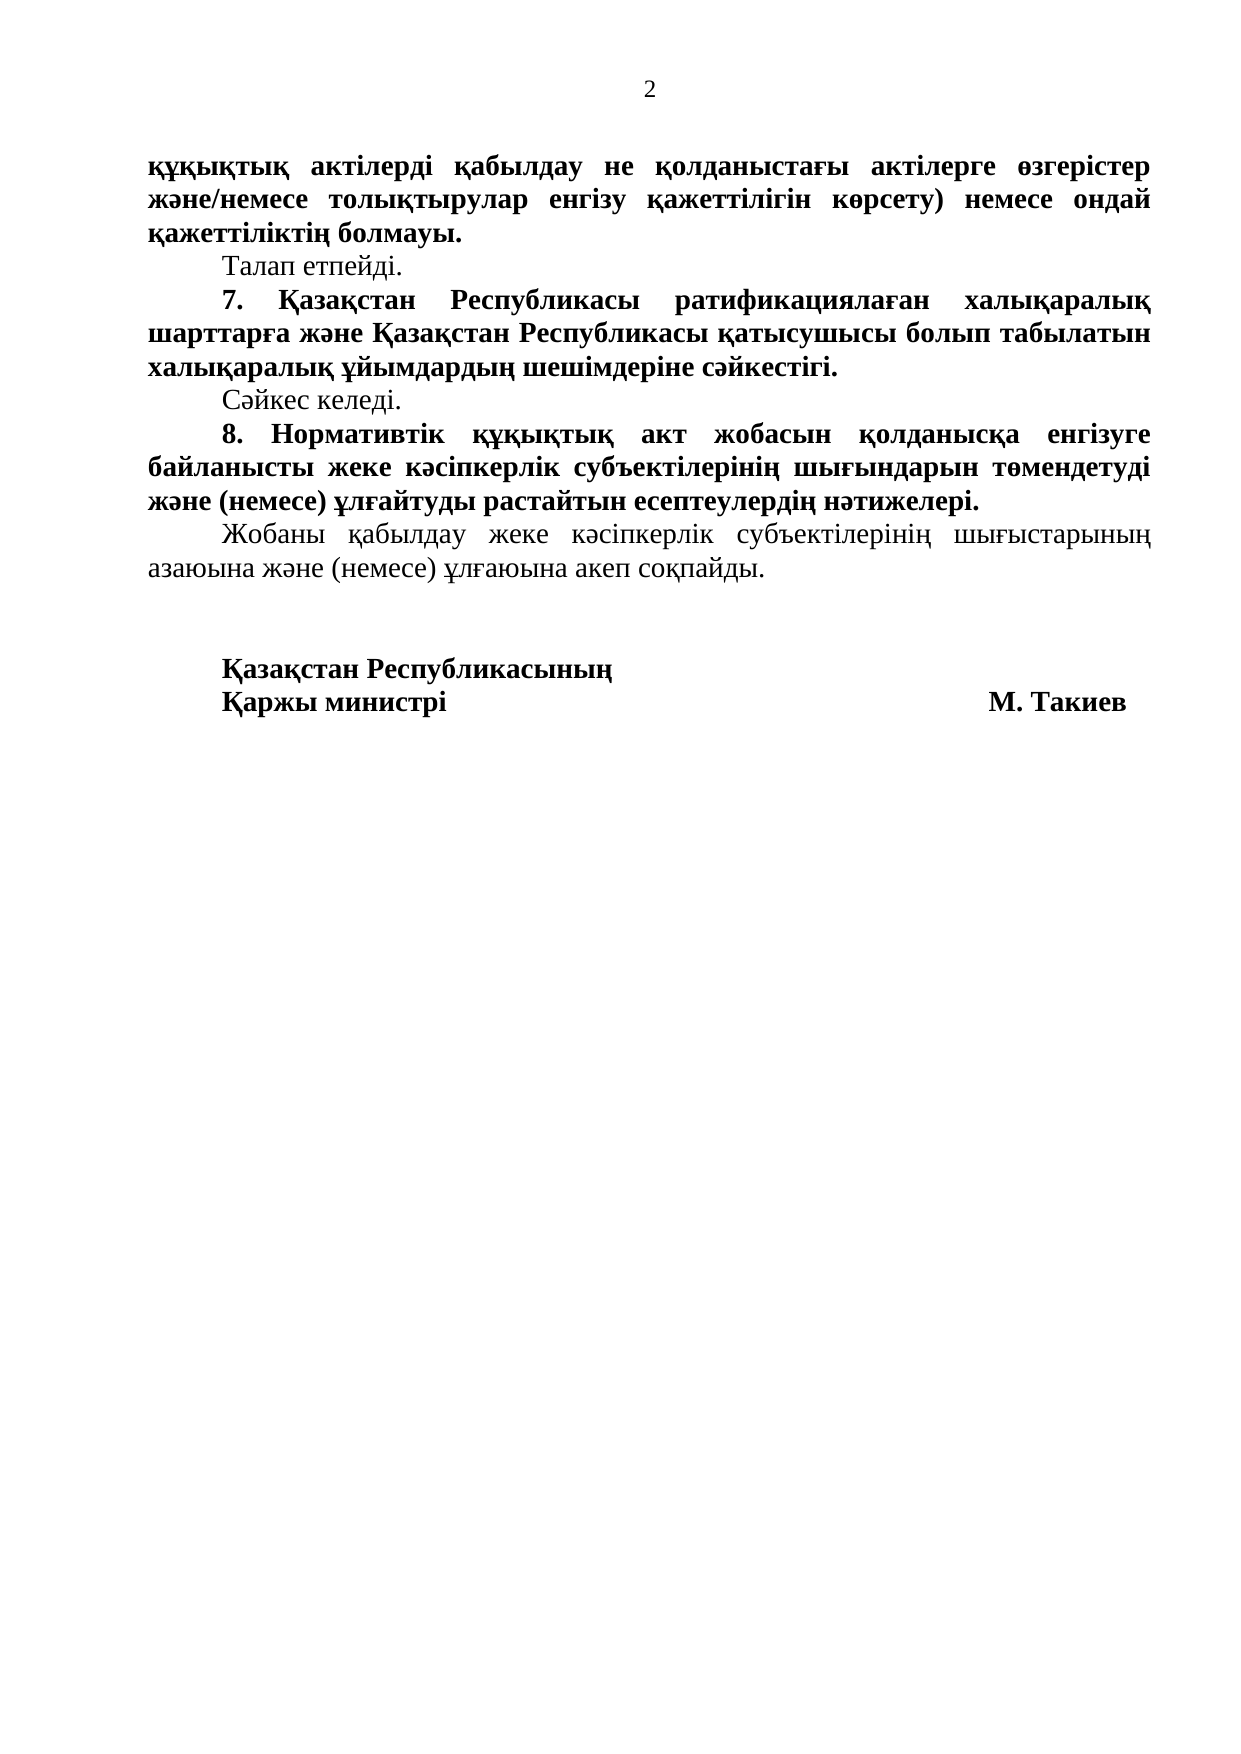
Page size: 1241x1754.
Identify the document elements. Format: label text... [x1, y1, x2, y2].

text Қазақстан Республикасының [148, 651, 1152, 684]
text Талап етпейді. [148, 248, 1152, 282]
text Жобаны қабылдау жеке кәсіпкерлік субъектілерінің шығыстарының азаюына және (немесе) ұлғаюына акеп соқпайды. [148, 517, 1152, 584]
text 8. Нормативтік құқықтық акт жобасын қолданысқа енгізуге байланысты жеке кәсіпкерлік субъектілерінің шығындарын төмендетуді және (немесе) ұлғайтуды растайтын есептеулердің нәтижелері. [148, 416, 1152, 517]
text 7. Қазақстан Республикасы ратификациялаған халықаралық шарттарға және Қазақстан Республикасы қатысушысы болып табылатын халықаралық ұйымдардың шешімдеріне сәйкестігі. [148, 282, 1152, 382]
text Сәйкес келеді. [148, 382, 1152, 416]
text Қаржы министрі М. Такиев [148, 684, 1152, 782]
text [148, 148, 1152, 248]
